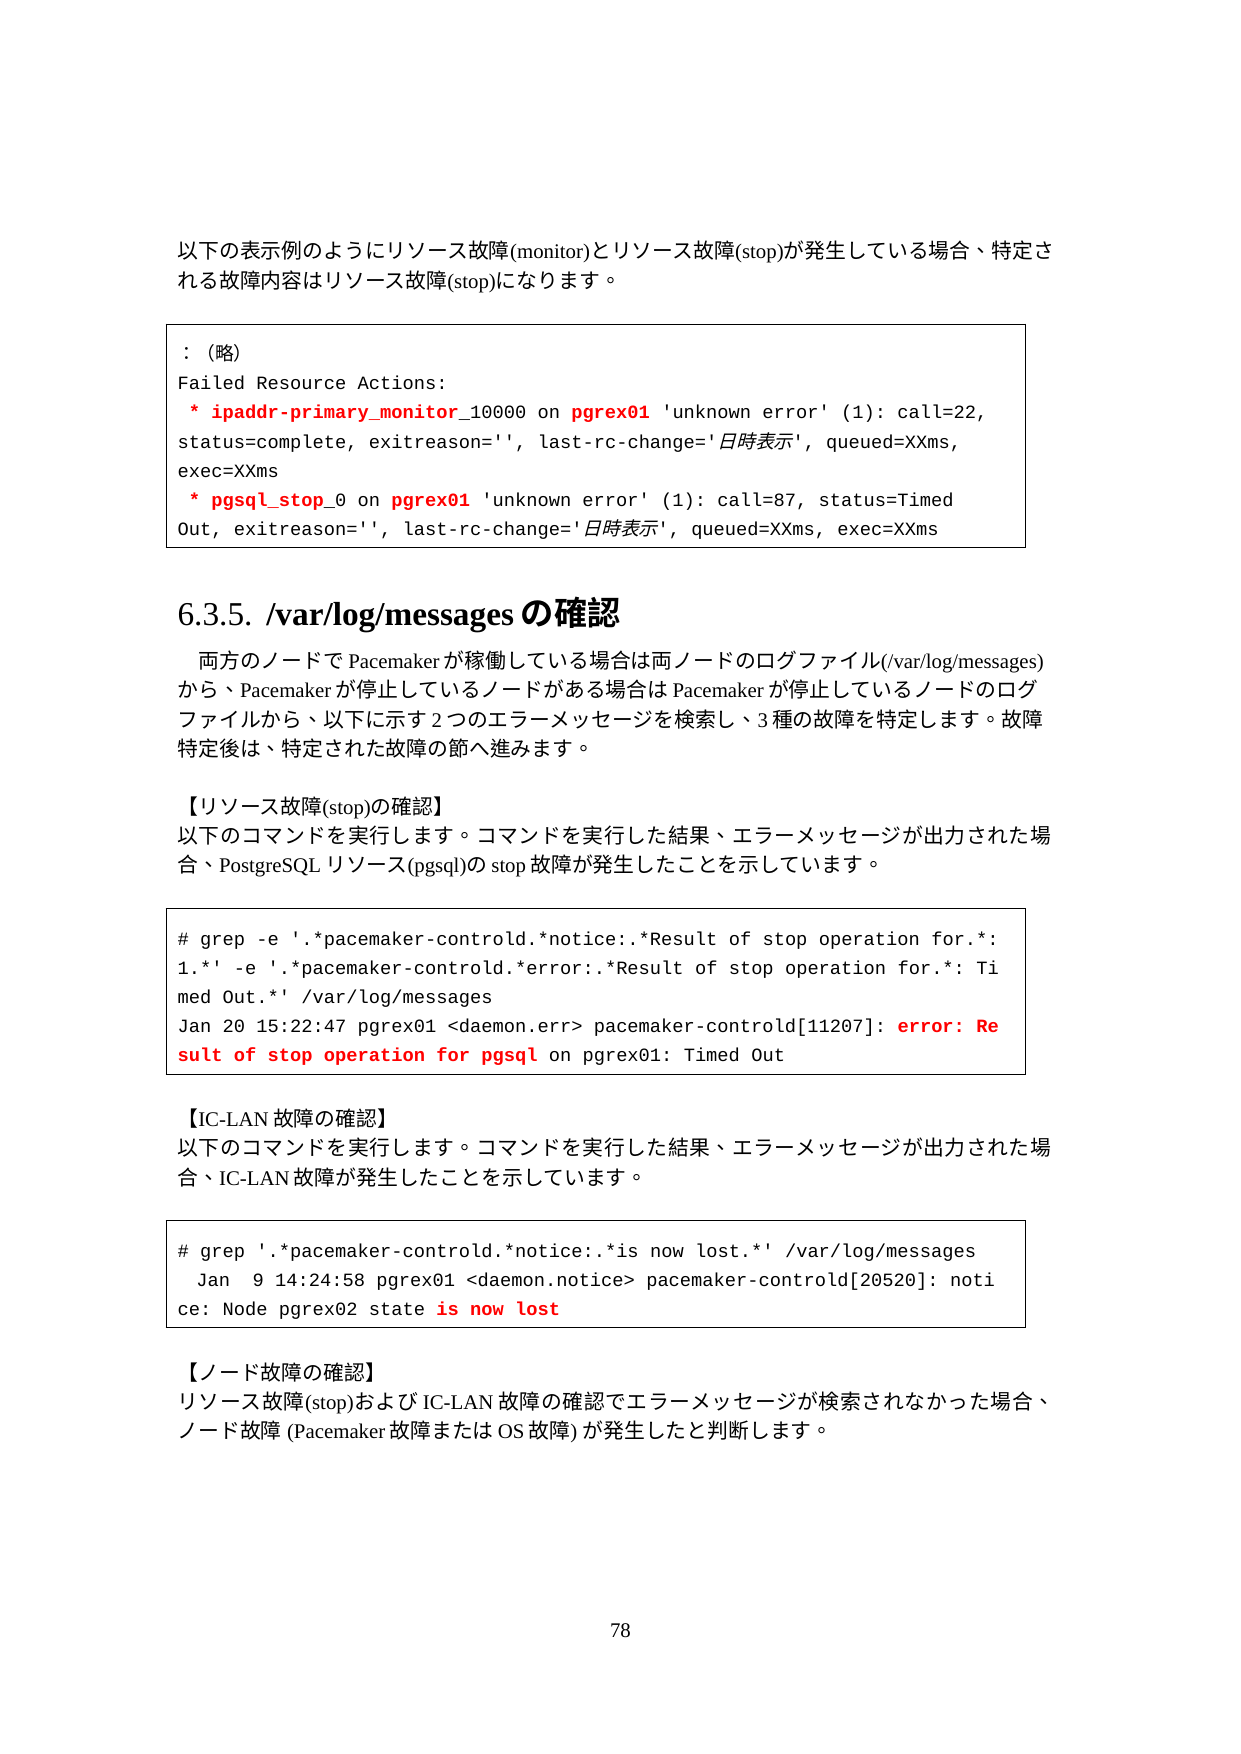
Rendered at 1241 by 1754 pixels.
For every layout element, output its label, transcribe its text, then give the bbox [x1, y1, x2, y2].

text 以下のコマンドを実行します。コマンドを実行した結果、エラーメッセージが出力された場合、IC-LAN故障が発生したことを示しています。 [177, 1133, 1054, 1191]
table_header # grep -e '.*pacemaker-controld.*notice:.*Result of stop operation for.*: 1.*' -e '.*pacemaker-controld.*error:.*Result of stop operation for.*: Timed Out.*' /var/log/messages Jan 20 15:22:47 pgrex01 <daemon.err> pacemaker-controld[11207]: error: Result of stop operation for pgsql on pgrex01: Timed Out [167, 909, 1025, 1073]
text 以下の表示例のようにリソース故障(monitor)とリソース故障(stop)が発生している場合、特定される故障内容はリソース故障(stop)になります。 [177, 236, 1054, 294]
table_header # grep '.*pacemaker-controld.*notice:.*is now lost.*' /var/log/messages Jan 9 14:24:58 pgrex01 <daemon.notice> pacemaker-controld[20520]: notice: Node pgrex02 state is now lost [167, 1221, 1025, 1327]
text リソース故障(stop)およびIC-LAN故障の確認でエラーメッセージが検索されなかった場合、ノード故障 (Pacemaker故障またはOS故障) が発生したと判断します。 [177, 1387, 1054, 1445]
table_header ：（略） Failed Resource Actions: * ipaddr-primary_monitor_10000 on pgrex01 'unknown error' (1): call=22, status=complete, exitreason='', last-rc-change='日時表示', queued=XXms, exec=XXms * pgsql_stop_0 on pgrex01 'unknown error' (1): call=87, status=Timed Out, exitreason='', last-rc-change='日時表示', queued=XXms, exec=XXms [167, 325, 1025, 547]
text 以下のコマンドを実行します。コマンドを実行した結果、エラーメッセージが出力された場合、PostgreSQLリソース(pgsql)のstop故障が発生したことを示しています。 [177, 821, 1054, 879]
text 【リソース故障(stop)の確認】 [177, 791, 1054, 821]
text 両方のノードでPacemakerが稼働している場合は両ノードのログファイル(/var/log/messages)から、Pacemakerが停止しているノードがある場合はPacemakerが停止しているノードのログファイルから、以下に示す2つのエラーメッセージを検索し、3種の故障を特定します。故障特定後は、特定された故障の節へ進みます。 [177, 646, 1054, 762]
text 【ノード故障の確認】 [177, 1357, 1054, 1387]
text 【IC-LAN故障の確認】 [177, 1104, 1054, 1133]
subtitle /var/log/messagesの確認 [177, 590, 1063, 635]
